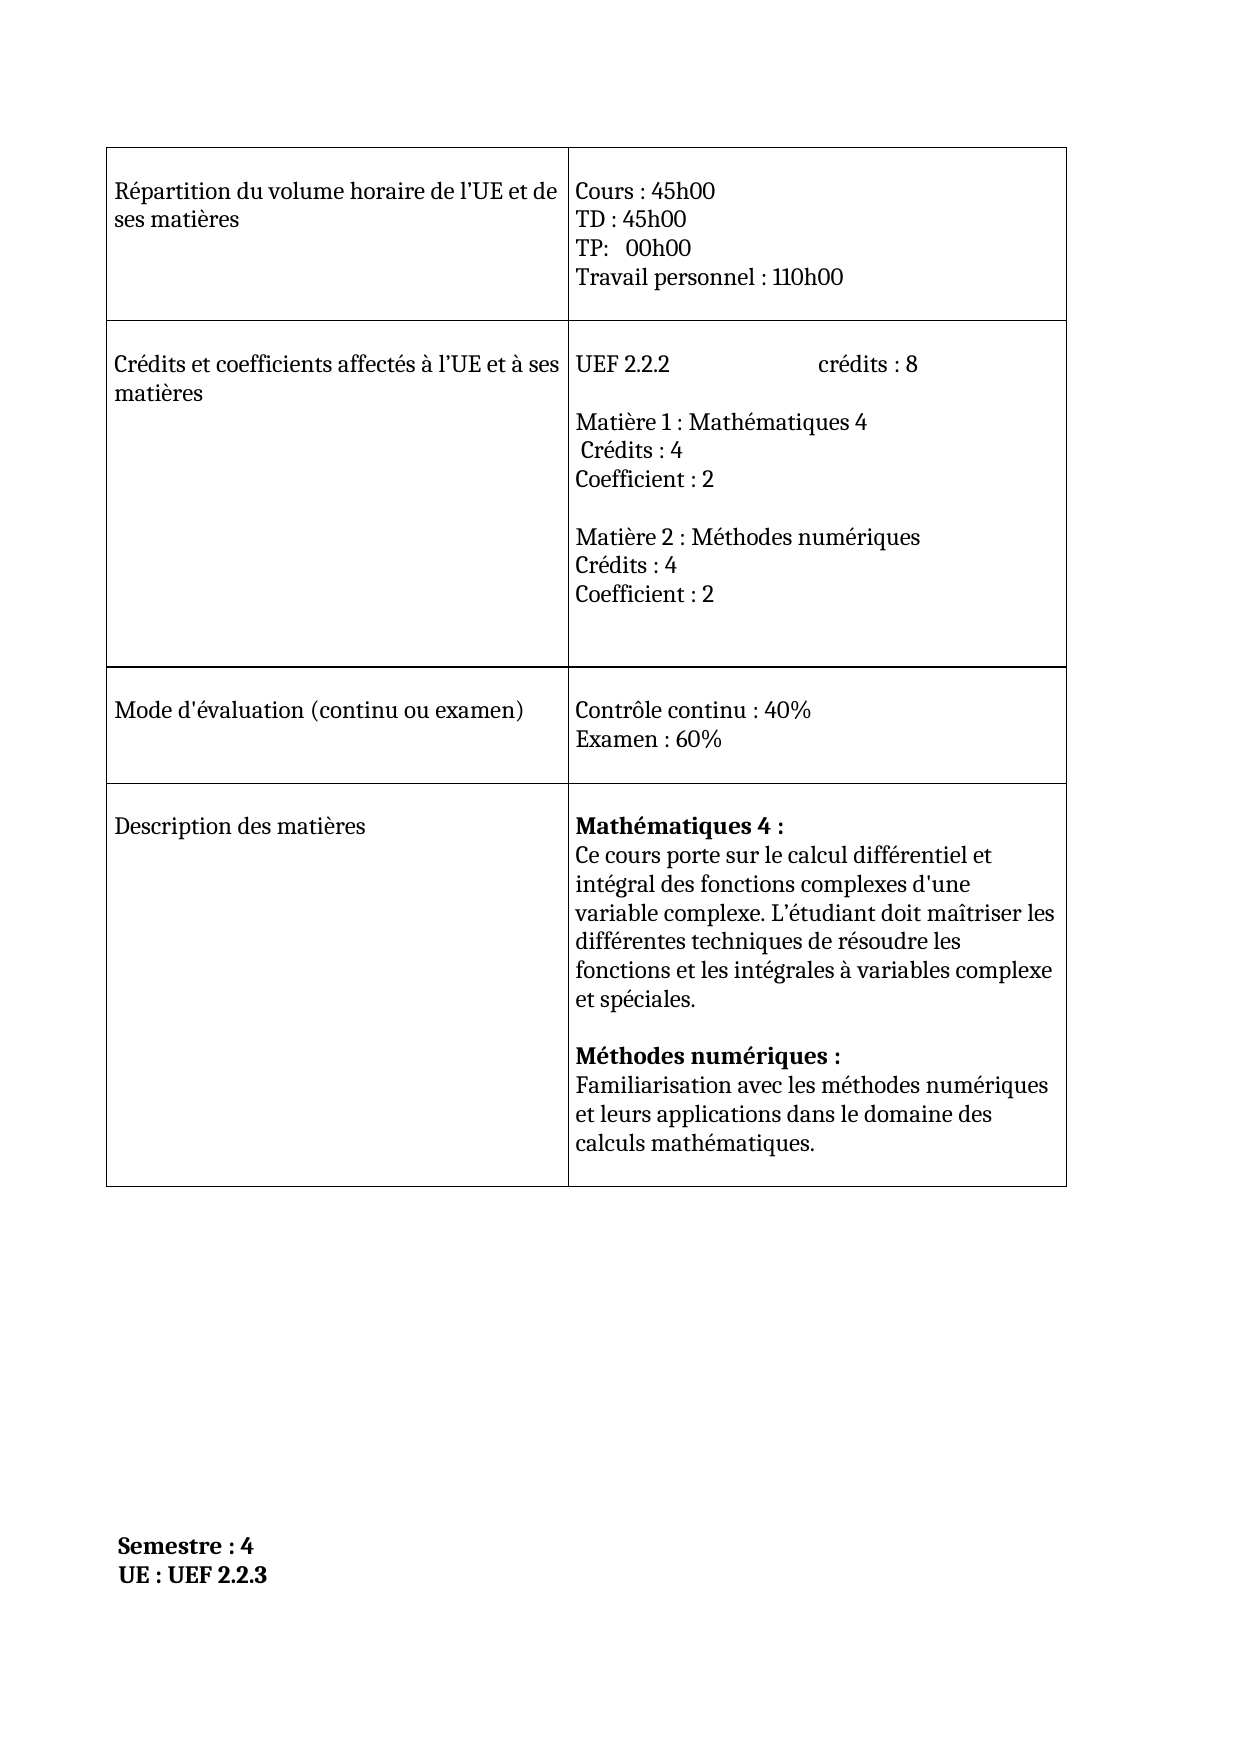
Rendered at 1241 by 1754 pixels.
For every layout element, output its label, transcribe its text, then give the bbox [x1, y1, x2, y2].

table_cell Mode d'évaluation (continu ou examen) [107, 668, 568, 782]
text Semestre : 4 [118, 1532, 1122, 1561]
text UE : UEF 2.2.3 [118, 1561, 1122, 1589]
table_cell Contrôle continu : 40% Examen : 60% [569, 668, 1066, 782]
table_cell UEF 2.2.2 crédits : 8 Matière 1 : Mathématiques 4 Crédits : 4 Coefficient : 2 Matière 2 : Méthodes numériques Crédits : 4 Coefficient : 2 [569, 321, 1066, 666]
table_cell Crédits et coefficients affectés à l’UE et à ses matières [107, 321, 568, 666]
table_header Cours : 45h00 TD : 45h00 TP: 00h00 Travail personnel : 110h00 [569, 148, 1066, 320]
table_header Répartition du volume horaire de l’UE et de ses matières [107, 148, 568, 320]
table_cell Description des matières [107, 784, 568, 1186]
table_cell Mathématiques 4 : Ce cours porte sur le calcul différentiel et intégral des fonctions complexes d'une variable complexe. L’étudiant doit maîtriser les différentes techniques de résoudre les fonctions et les intégrales à variables complexe et spéciales. Méthodes numériques : Familiarisation avec les méthodes numériques et leurs applications dans le domaine des calculs mathématiques. [569, 784, 1066, 1186]
